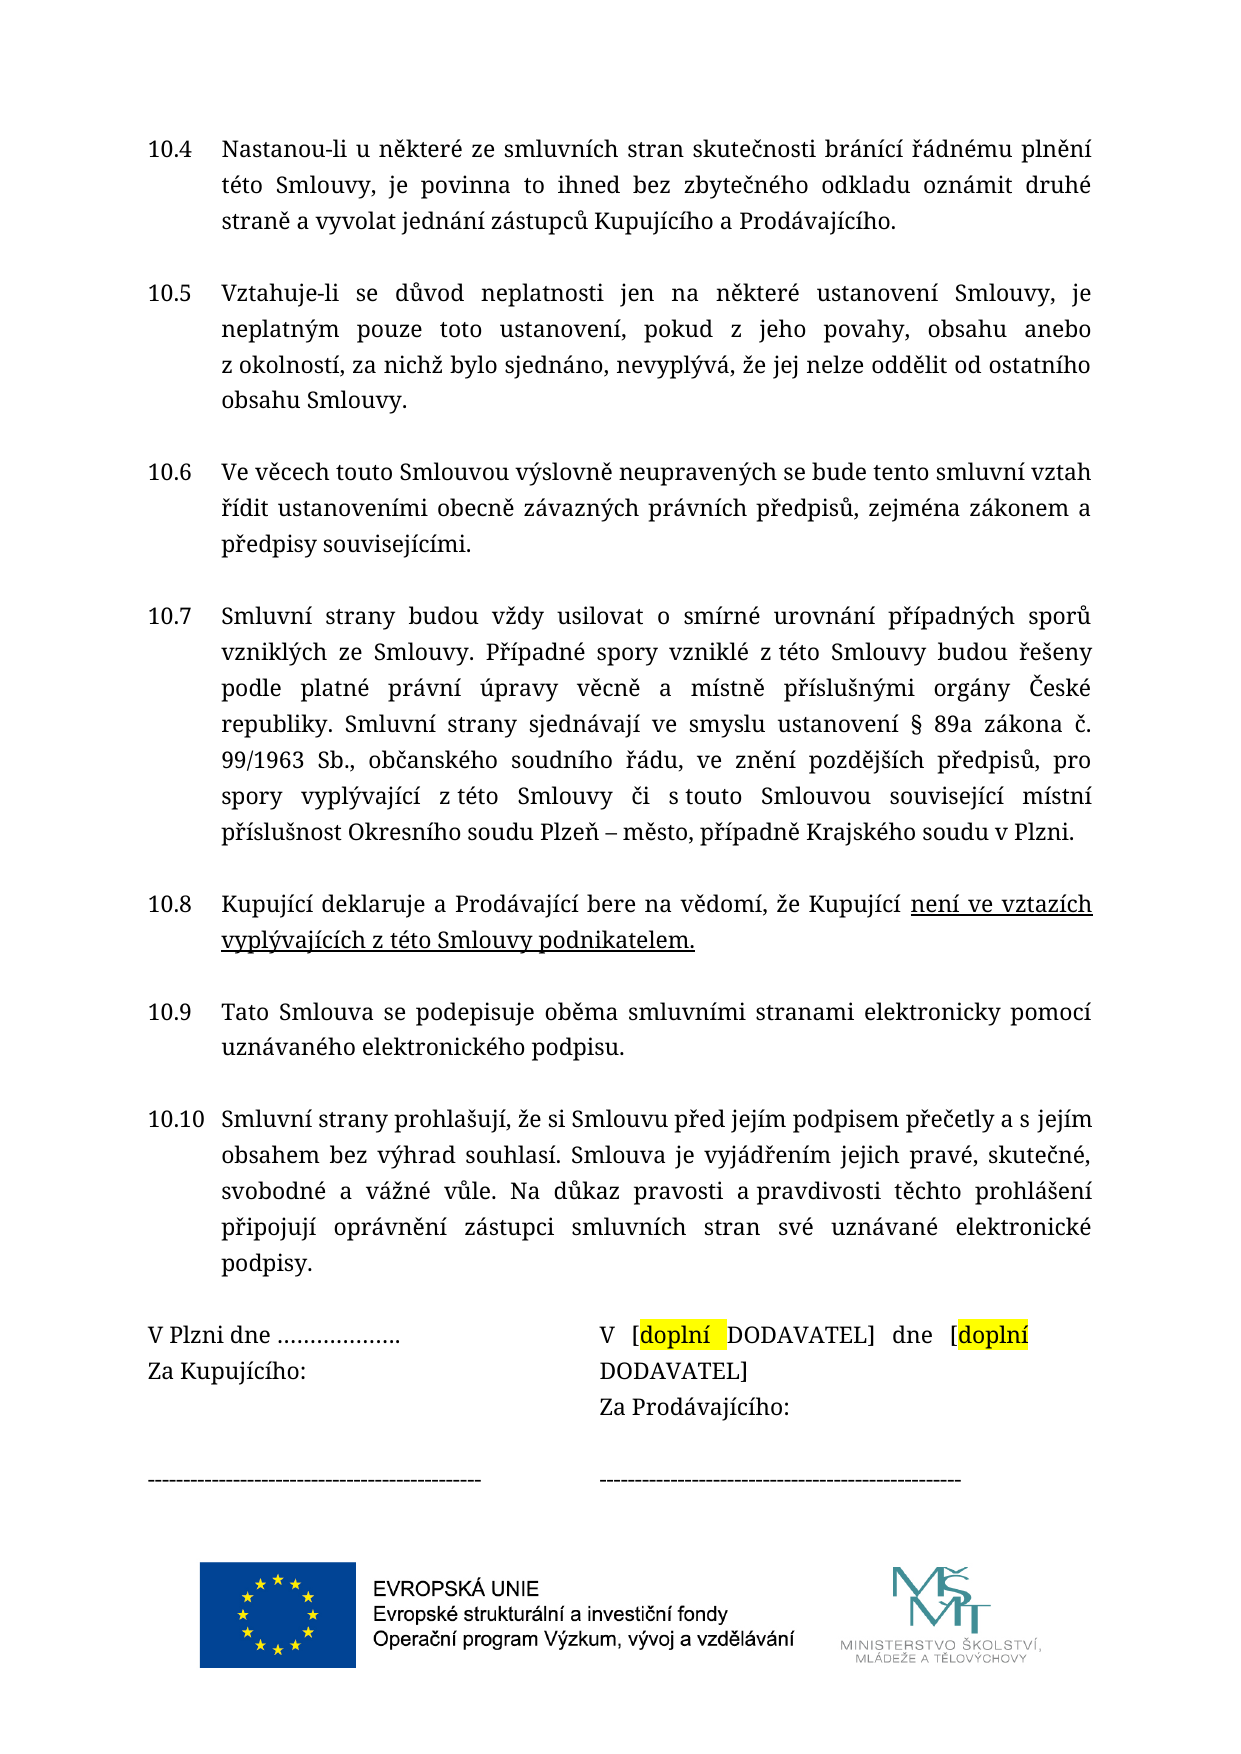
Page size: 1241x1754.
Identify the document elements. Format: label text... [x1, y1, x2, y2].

text 10.6 Ve věcech touto Smlouvou výslovně neupravených se bude tento smluvní vztah řídit ustanoveními obecně závazných právních předpisů, zejména zákonem a předpisy souvisejícími. [148, 456, 1093, 559]
text 10.4 Nastanou-li u některé ze smluvních stran skutečnosti bránící řádnému plnění této Smlouvy, je povinna to ihned bez zbytečného odkladu oznámit druhé straně a vyvolat jednání zástupců Kupujícího a Prodávajícího. [148, 133, 1093, 236]
picture [147, 1509, 1093, 1720]
text 10.10 Smluvní strany prohlašují, že si Smlouvu před jejím podpisem přečetly a s jejím obsahem bez výhrad souhlasí. Smlouva je vyjádřením jejich pravé, skutečné, svobodné a vážné vůle. Na důkaz pravosti a pravdivosti těchto prohlášení připojují oprávnění zástupci smluvních stran své uznávané elektronické podpisy. [148, 1103, 1093, 1278]
text 10.5 Vztahuje-li se důvod neplatnosti jen na některé ustanovení Smlouvy, je neplatným pouze toto ustanovení, pokud z jeho povahy, obsahu anebo z okolností, za nichž bylo sjednáno, nevyplývá, že jej nelze oddělit od ostatního obsahu Smlouvy. [148, 277, 1093, 416]
text 10.8 Kupující deklaruje a Prodávající bere na vědomí, že Kupující není ve vztazích vyplývajících z této Smlouvy podnikatelem. [148, 888, 1093, 955]
text 10.7 Smluvní strany budou vždy usilovat o smírné urovnání případných sporů vzniklých ze Smlouvy. Případné spory vzniklé z této Smlouvy budou řešeny podle platné právní úpravy věcně a místně příslušnými orgány České republiky. Smluvní strany sjednávají ve smyslu ustanovení § 89a zákona č. 99/1963 Sb., občanského soudního řádu, ve znění pozdějších předpisů, pro spory vyplývající z této Smlouvy či s touto Smlouvou související místní příslušnost Okresního soudu Plzeň – město, případně Krajského soudu v Plzni. [148, 600, 1093, 847]
text 10.9 Tato Smlouva se podepisuje oběma smluvními stranami elektronicky pomocí uznávaného elektronického podpisu. [148, 995, 1093, 1063]
